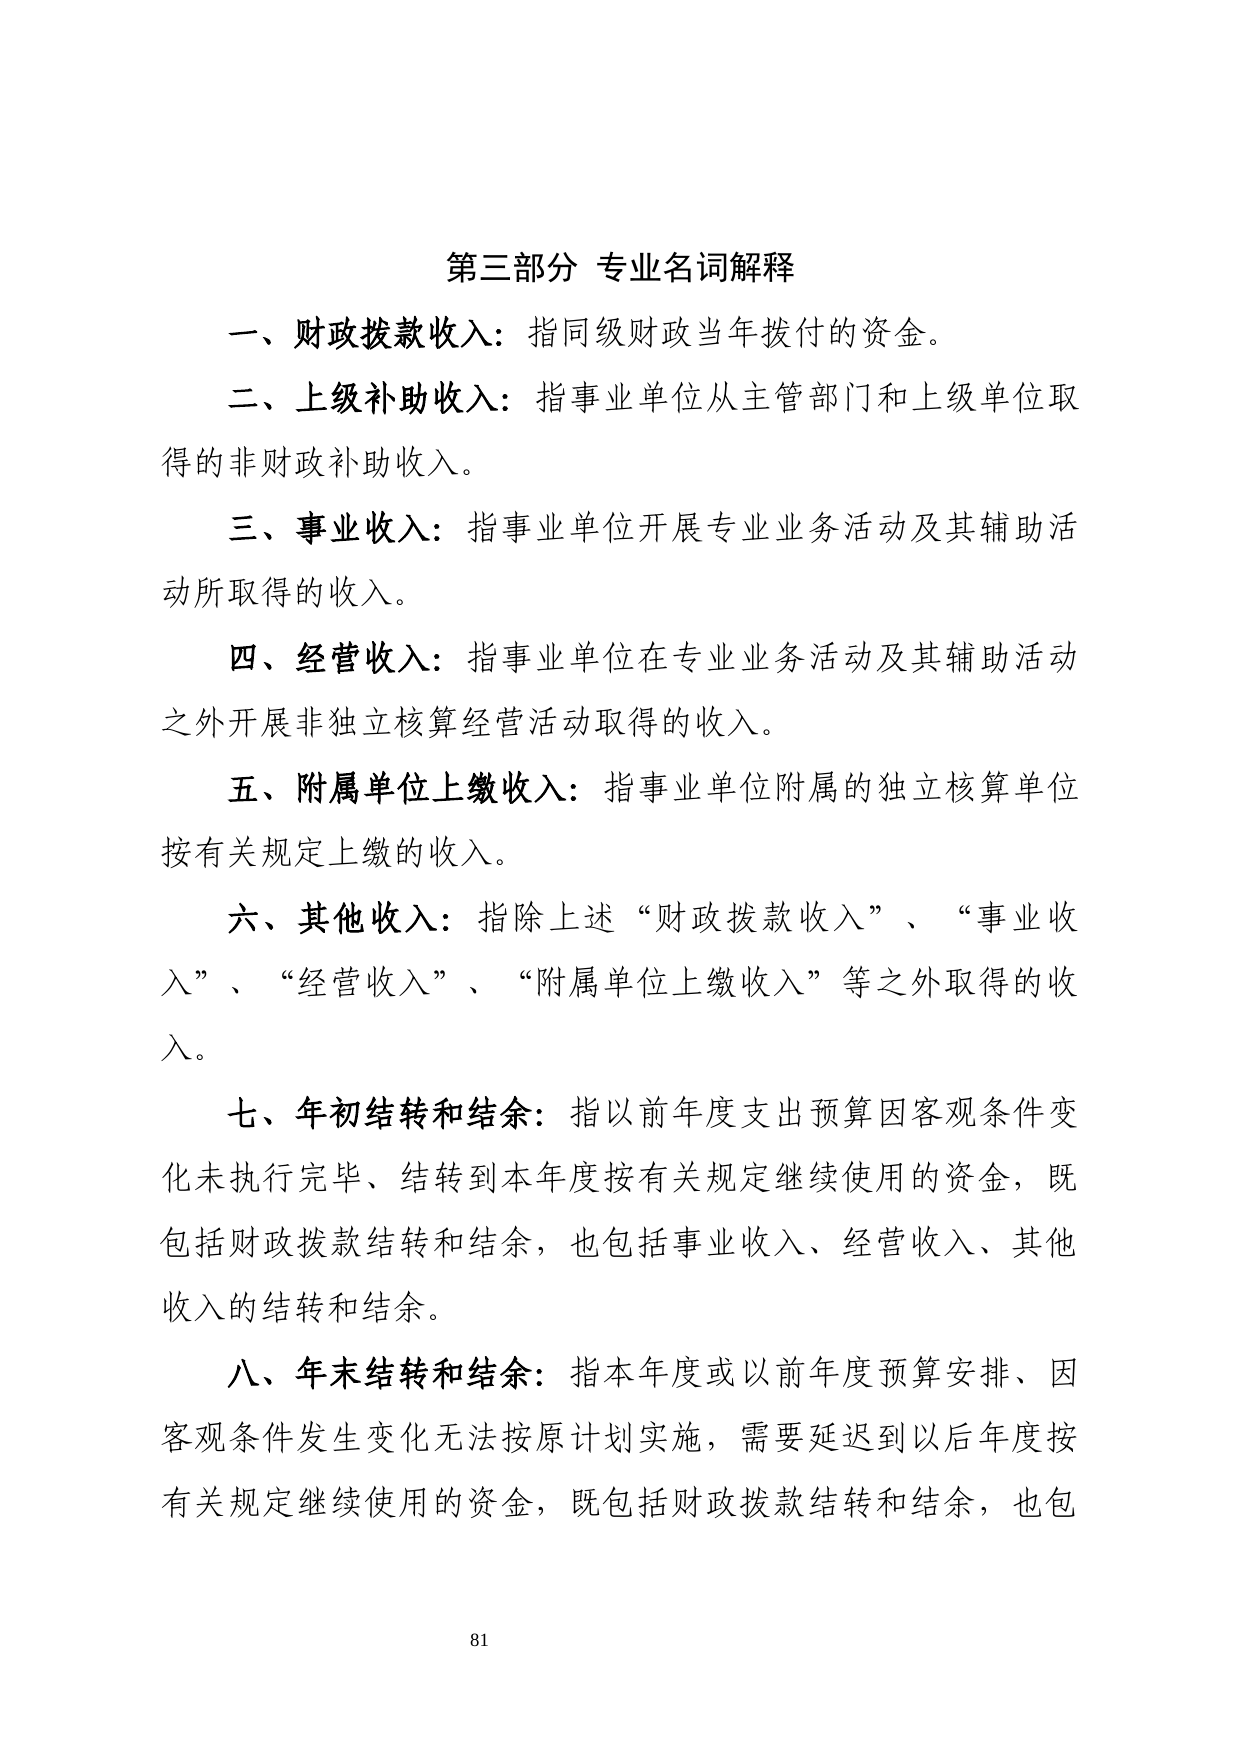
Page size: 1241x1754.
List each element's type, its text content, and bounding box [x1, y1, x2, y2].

text 一、财政拨款收入：指同级财政当年拨付的资金。 [159, 298, 1081, 363]
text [159, 1338, 1081, 1533]
text 六、其他收入：指除上述“财政拨款收入”、“事业收入”、“经营收入”、“附属单位上缴收入”等之外取得的收入。 [159, 883, 1081, 1078]
text 七、年初结转和结余：指以前年度支出预算因客观条件变化未执行完毕、结转到本年度按有关规定继续使用的资金，既包括财政拨款结转和结余，也包括事业收入、经营收入、其他收入的结转和结余。 [159, 1078, 1081, 1338]
text 三、事业收入：指事业单位开展专业业务活动及其辅助活动所取得的收入。 [159, 493, 1081, 623]
text 四、经营收入：指事业单位在专业业务活动及其辅助活动之外开展非独立核算经营活动取得的收入。 [159, 623, 1081, 753]
text 五、附属单位上缴收入：指事业单位附属的独立核算单位按有关规定上缴的收入。 [159, 753, 1081, 883]
text 二、上级补助收入：指事业单位从主管部门和上级单位取得的非财政补助收入。 [159, 363, 1081, 493]
text 第三部分 专业名词解释 [159, 233, 1081, 298]
